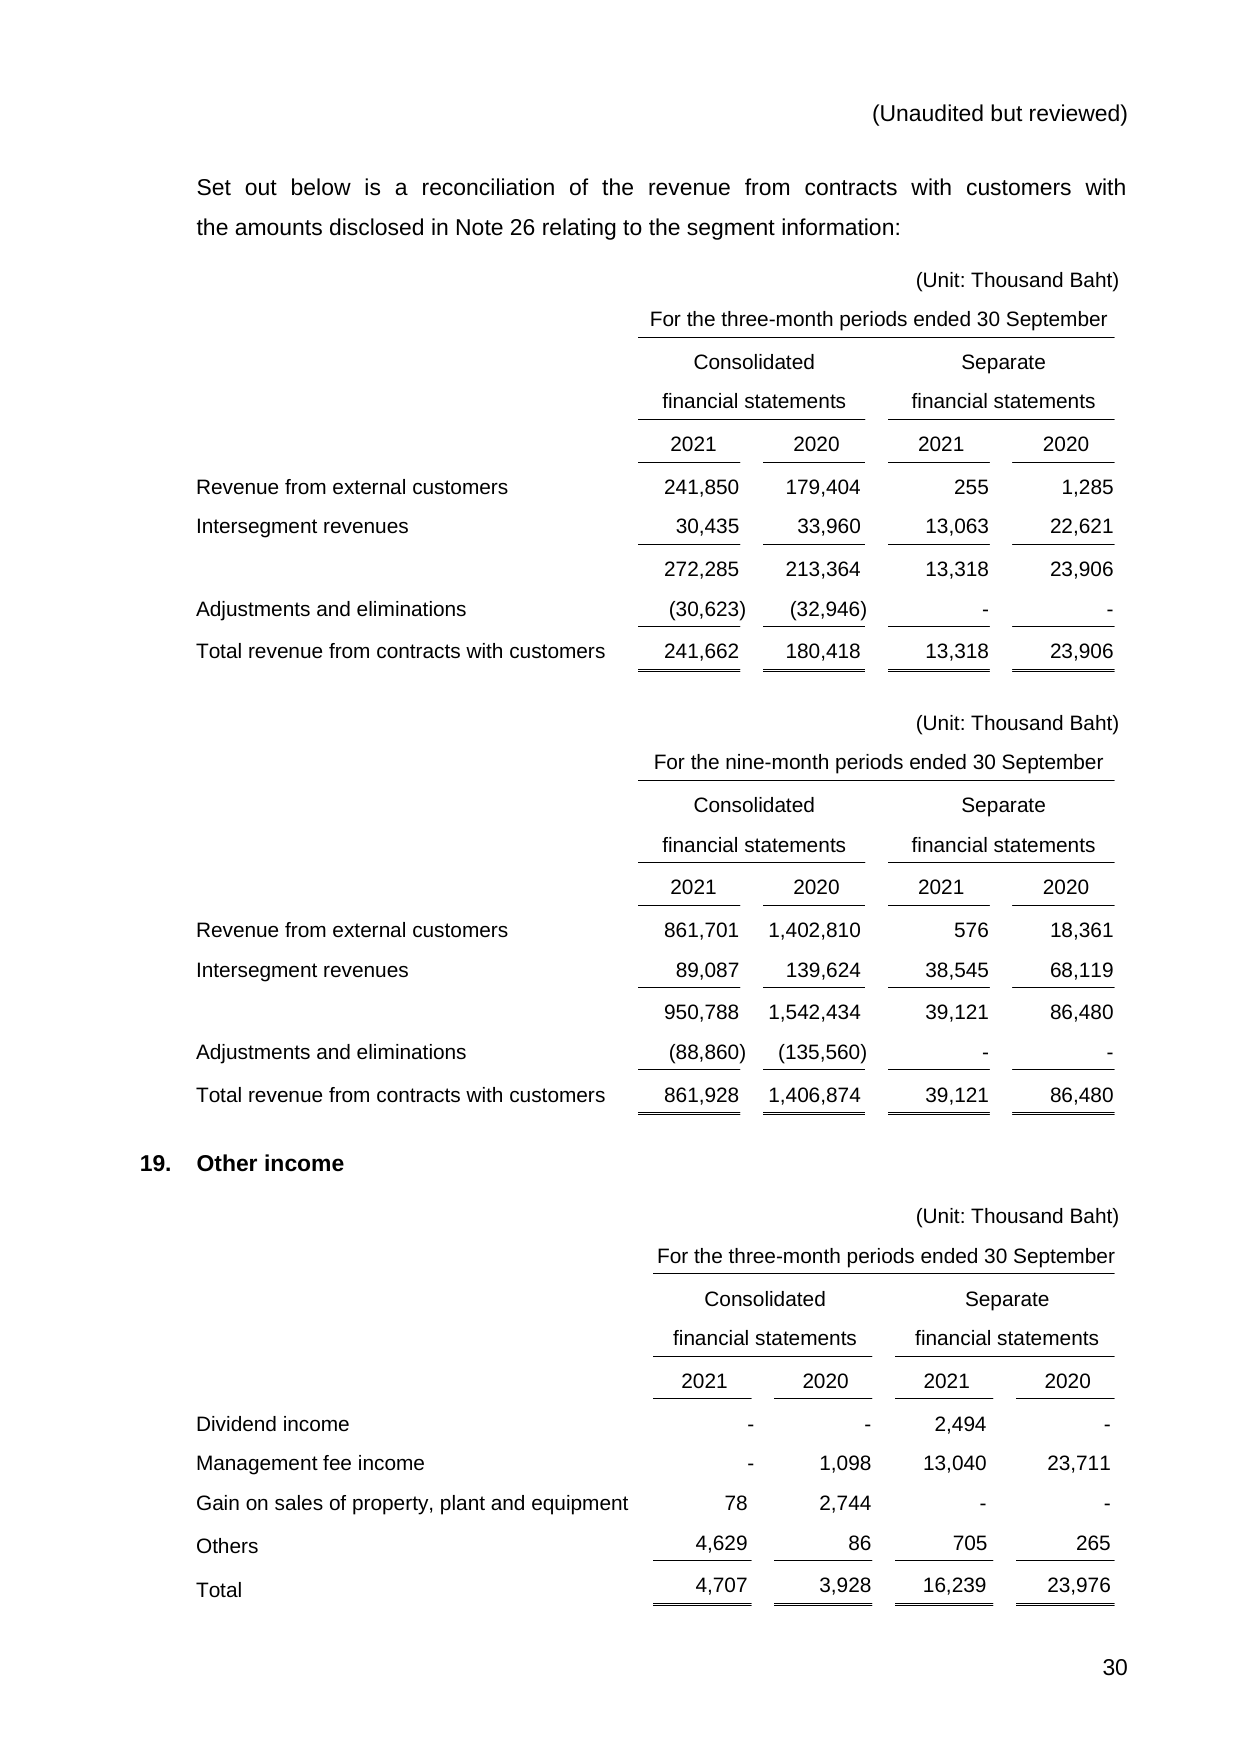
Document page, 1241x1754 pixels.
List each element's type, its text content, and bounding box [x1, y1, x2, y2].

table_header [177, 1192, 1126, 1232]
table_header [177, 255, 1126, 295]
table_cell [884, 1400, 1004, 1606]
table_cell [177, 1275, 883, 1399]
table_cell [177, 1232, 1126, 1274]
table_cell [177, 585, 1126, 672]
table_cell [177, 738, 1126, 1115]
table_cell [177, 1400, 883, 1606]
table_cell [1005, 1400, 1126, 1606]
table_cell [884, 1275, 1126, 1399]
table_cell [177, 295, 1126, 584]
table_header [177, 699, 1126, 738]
text 19. Other income [139, 1140, 1128, 1180]
text Set out below is a reconciliation of the revenue from contracts with customers with the amounts disclosed in Note 26 relating to the segment information: [196, 164, 1128, 243]
